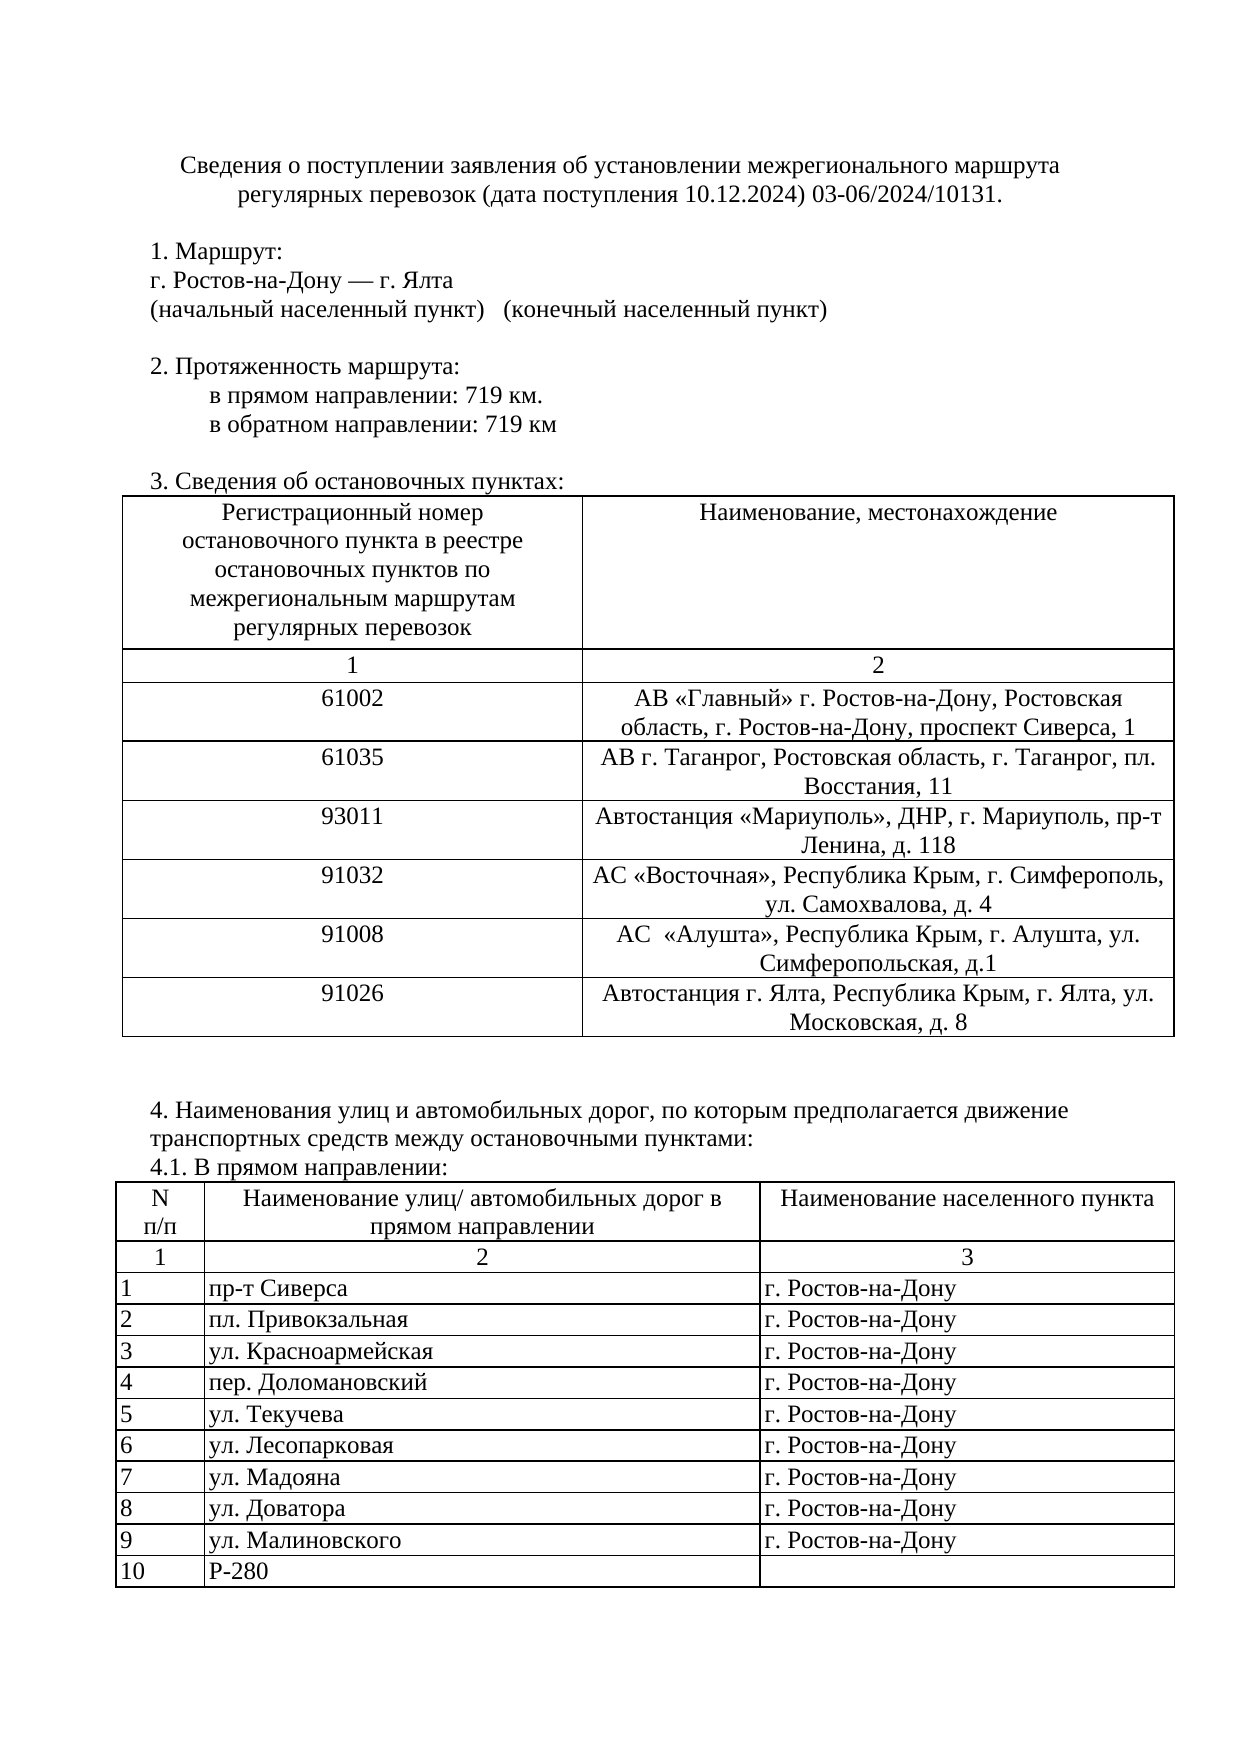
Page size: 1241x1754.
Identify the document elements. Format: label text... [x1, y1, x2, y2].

table_cell 61002 [123, 683, 582, 740]
table_header N п/п [117, 1183, 204, 1240]
table_cell 1 [117, 1242, 204, 1272]
table_cell г. Ростов-на-Дону [761, 1368, 1174, 1397]
text 4. Наименования улиц и автомобильных дорог, по которым предполагается движение транспортных средств между остановочными пунктами: [150, 1095, 1090, 1152]
table_cell г. Ростов-на-Дону [761, 1431, 1174, 1460]
text 3. Сведения об остановочных пунктах: [150, 466, 1090, 495]
text г. Ростов-на-Дону — г. Ялта [150, 265, 1090, 294]
table_cell пр-т Сиверса [205, 1273, 759, 1303]
table_cell ул. Мадояна [205, 1462, 759, 1492]
table_cell АС «Восточная», Республика Крым, г. Симферополь, ул. Самохвалова, д. 4 [583, 860, 1173, 918]
text в обратном направлении: 719 км [150, 409, 1090, 437]
table_cell ул. Малиновского [205, 1525, 759, 1555]
text в прямом направлении: 719 км. [150, 380, 1090, 409]
table_cell 5 [117, 1399, 204, 1429]
table_cell АВ «Главный» г. Ростов-на-Дону, Ростовская область, г. Ростов-на-Дону, проспект Сиверса, 1 [583, 683, 1173, 740]
table_cell ул. Красноармейская [205, 1336, 759, 1366]
table_cell ул. Текучева [205, 1399, 759, 1429]
table_cell 4 [117, 1368, 204, 1397]
table_cell 9 [117, 1525, 204, 1555]
table_cell 2 [583, 650, 1173, 681]
table_cell 91026 [123, 978, 582, 1036]
table_cell ул. Доватора [205, 1493, 759, 1523]
text 4.1. В прямом направлении: [150, 1152, 1090, 1181]
table_cell 1 [117, 1273, 204, 1303]
table_cell 2 [117, 1305, 204, 1334]
table_cell 1 [123, 650, 582, 681]
table_cell ул. Лесопарковая [205, 1431, 759, 1460]
table_cell г. Ростов-на-Дону [761, 1525, 1174, 1555]
table_cell 3 [761, 1242, 1174, 1272]
table_header Наименование населенного пункта [761, 1183, 1174, 1240]
table_cell 91032 [123, 860, 582, 918]
table_cell Автостанция «Мариуполь», ДНР, г. Мариуполь, пр-т Ленина, д. 118 [583, 801, 1173, 858]
text 1. Маршрут: [150, 236, 1090, 265]
table_header Наименование, местонахождение [583, 497, 1173, 648]
table_cell 7 [117, 1462, 204, 1492]
table_cell 93011 [123, 801, 582, 858]
table_cell г. Ростов-на-Дону [761, 1399, 1174, 1429]
table_cell г. Ростов-на-Дону [761, 1336, 1174, 1366]
table_cell [761, 1556, 1174, 1586]
table_cell г. Ростов-на-Дону [761, 1273, 1174, 1303]
table_header Регистрационный номер остановочного пункта в реестре остановочных пунктов по межрегиональным маршрутам регулярных перевозок [123, 497, 582, 648]
table_cell пл. Привокзальная [205, 1305, 759, 1334]
table_cell АС «Алушта», Республика Крым, г. Алушта, ул. Симферопольская, д.1 [583, 919, 1173, 977]
table_cell АВ г. Таганрог, Ростовская область, г. Таганрог, пл. Восстания, 11 [583, 742, 1173, 799]
table_cell 61035 [123, 742, 582, 799]
table_cell г. Ростов-на-Дону [761, 1305, 1174, 1334]
table_cell 6 [117, 1431, 204, 1460]
text (начальный населенный пункт) (конечный населенный пункт) [150, 294, 1090, 322]
table_cell г. Ростов-на-Дону [761, 1493, 1174, 1523]
table_cell 8 [117, 1493, 204, 1523]
table_cell 2 [205, 1242, 759, 1272]
table_cell Р-280 [205, 1556, 759, 1586]
table_cell г. Ростов-на-Дону [761, 1462, 1174, 1492]
table_cell 3 [117, 1336, 204, 1366]
text 2. Протяженность маршрута: [150, 351, 1090, 380]
table_cell 91008 [123, 919, 582, 977]
table_header Наименование улиц/ автомобильных дорог в прямом направлении [205, 1183, 759, 1240]
table_cell пер. Доломановский [205, 1368, 759, 1397]
table_cell Автостанция г. Ялта, Республика Крым, г. Ялта, ул. Московская, д. 8 [583, 978, 1173, 1036]
text Сведения о поступлении заявления об установлении межрегионального маршрута регулярных перевозок (дата поступления 10.12.2024) 03-06/2024/10131. [150, 150, 1090, 207]
table_cell 10 [117, 1556, 204, 1586]
